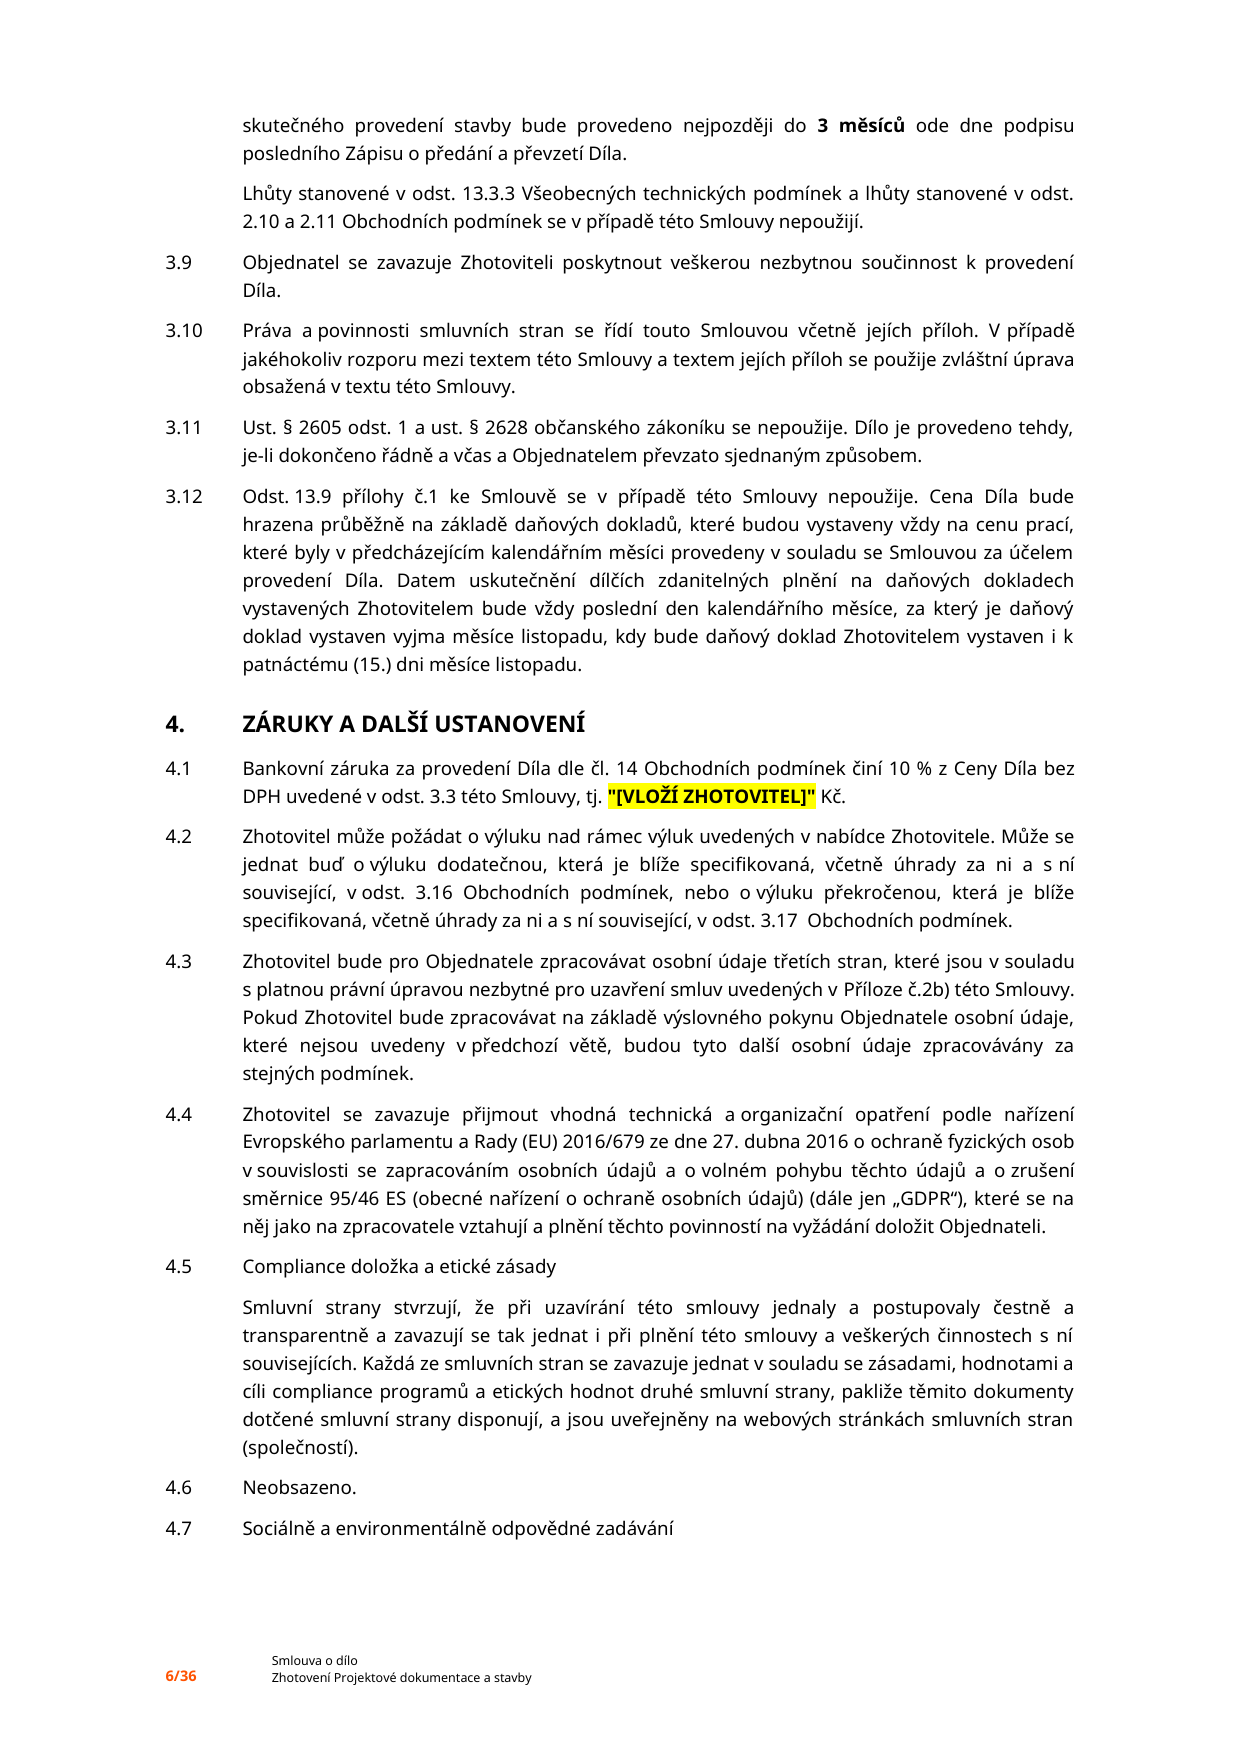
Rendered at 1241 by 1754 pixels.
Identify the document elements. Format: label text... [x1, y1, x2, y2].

text Zhotovitel bude pro Objednatele zpracovávat osobní údaje třetích stran, které jsou v souladu s platnou právní úpravou nezbytné pro uzavření smluv uvedených v Příloze č.2b) této Smlouvy. Pokud Zhotovitel bude zpracovávat na základě výslovného pokynu Objednatele osobní údaje, které nejsou uvedeny v předchozí větě, budou tyto další osobní údaje zpracovávány za stejných podmínek. [165, 948, 1075, 1086]
text ZÁRUKY A DALŠÍ USTANOVENÍ [165, 708, 1075, 739]
list Smluvní strany stvrzují, že při uzavírání této smlouvy jednaly a postupovaly čestně a transparentně a zavazují se tak jednat i při plnění této smlouvy a veškerých činnostech s ní souvisejících. Každá ze smluvních stran se zavazuje jednat v souladu se zásadami, hodnotami a cíli compliance programů a etických hodnot druhé smluvní strany, pakliže těmito dokumenty dotčené smluvní strany disponují, a jsou uveřejněny na webových stránkách smluvních stran (společností). [242, 1294, 1075, 1459]
text Objednatel se zavazuje Zhotoviteli poskytnout veškerou nezbytnou součinnost k provedení Díla. [165, 249, 1075, 303]
text Lhůty stanovené v odst. 13.3.3 Všeobecných technických podmínek a lhůty stanovené v odst. 2.10 a 2.11 Obchodních podmínek se v případě této Smlouvy nepoužijí. [242, 181, 1075, 234]
text Odst. 13.9 přílohy č.1 ke Smlouvě se v případě této Smlouvy nepoužije. Cena Díla bude hrazena průběžně na základě daňových dokladů, které budou vystaveny vždy na cenu prací, které byly v předcházejícím kalendářním měsíci provedeny v souladu se Smlouvou za účelem provedení Díla. Datem uskutečnění dílčích zdanitelných plnění na daňových dokladech vystavených Zhotovitelem bude vždy poslední den kalendářního měsíce, za který je daňový doklad vystaven vyjma měsíce listopadu, kdy bude daňový doklad Zhotovitelem vystaven i k patnáctému (15.) dni měsíce listopadu. [165, 483, 1075, 677]
text Compliance doložka a etické zásady [165, 1253, 1075, 1279]
text Zhotovitel se zavazuje přijmout vhodná technická a organizační opatření podle nařízení Evropského parlamentu a Rady (EU) 2016/679 ze dne 27. dubna 2016 o ochraně fyzických osob v souvislosti se zapracováním osobních údajů a o volném pohybu těchto údajů a o zrušení směrnice 95/46 ES (obecné nařízení o ochraně osobních údajů) (dále jen „GDPR“), které se na něj jako na zpracovatele vztahují a plnění těchto povinností na vyžádání doložit Objednateli. [165, 1101, 1075, 1238]
text Bankovní záruka za provedení Díla dle čl. 14 Obchodních podmínek činí 10 % z Ceny Díla bez DPH uvedené v odst. 3.3 této Smlouvy, tj. "[VLOŽÍ ZHOTOVITEL]" Kč. [165, 755, 1075, 809]
text Práva a povinnosti smluvních stran se řídí touto Smlouvou včetně jejích příloh. V případě jakéhokoliv rozporu mezi textem této Smlouvy a textem jejích příloh se použije zvláštní úprava obsažená v textu této Smlouvy. [165, 318, 1075, 399]
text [242, 112, 1075, 166]
list Sociálně a environmentálně odpovědné zadávání [165, 1515, 1075, 1541]
text Zhotovitel může požádat o výluku nad rámec výluk uvedených v nabídce Zhotovitele. Může se jednat buď o výluku dodatečnou, která je blíže specifikovaná, včetně úhrady za ni a s ní související, v odst. 3.16 Obchodních podmínek, nebo o výluku překročenou, která je blíže specifikovaná, včetně úhrady za ni a s ní související, v odst. 3.17 Obchodních podmínek. [165, 824, 1075, 933]
text Ust. § 2605 odst. 1 a ust. § 2628 občanského zákoníku se nepoužije. Dílo je provedeno tehdy, je-li dokončeno řádně a včas a Objednatelem převzato sjednaným způsobem. [165, 414, 1075, 468]
list Neobsazeno. [165, 1474, 1075, 1500]
